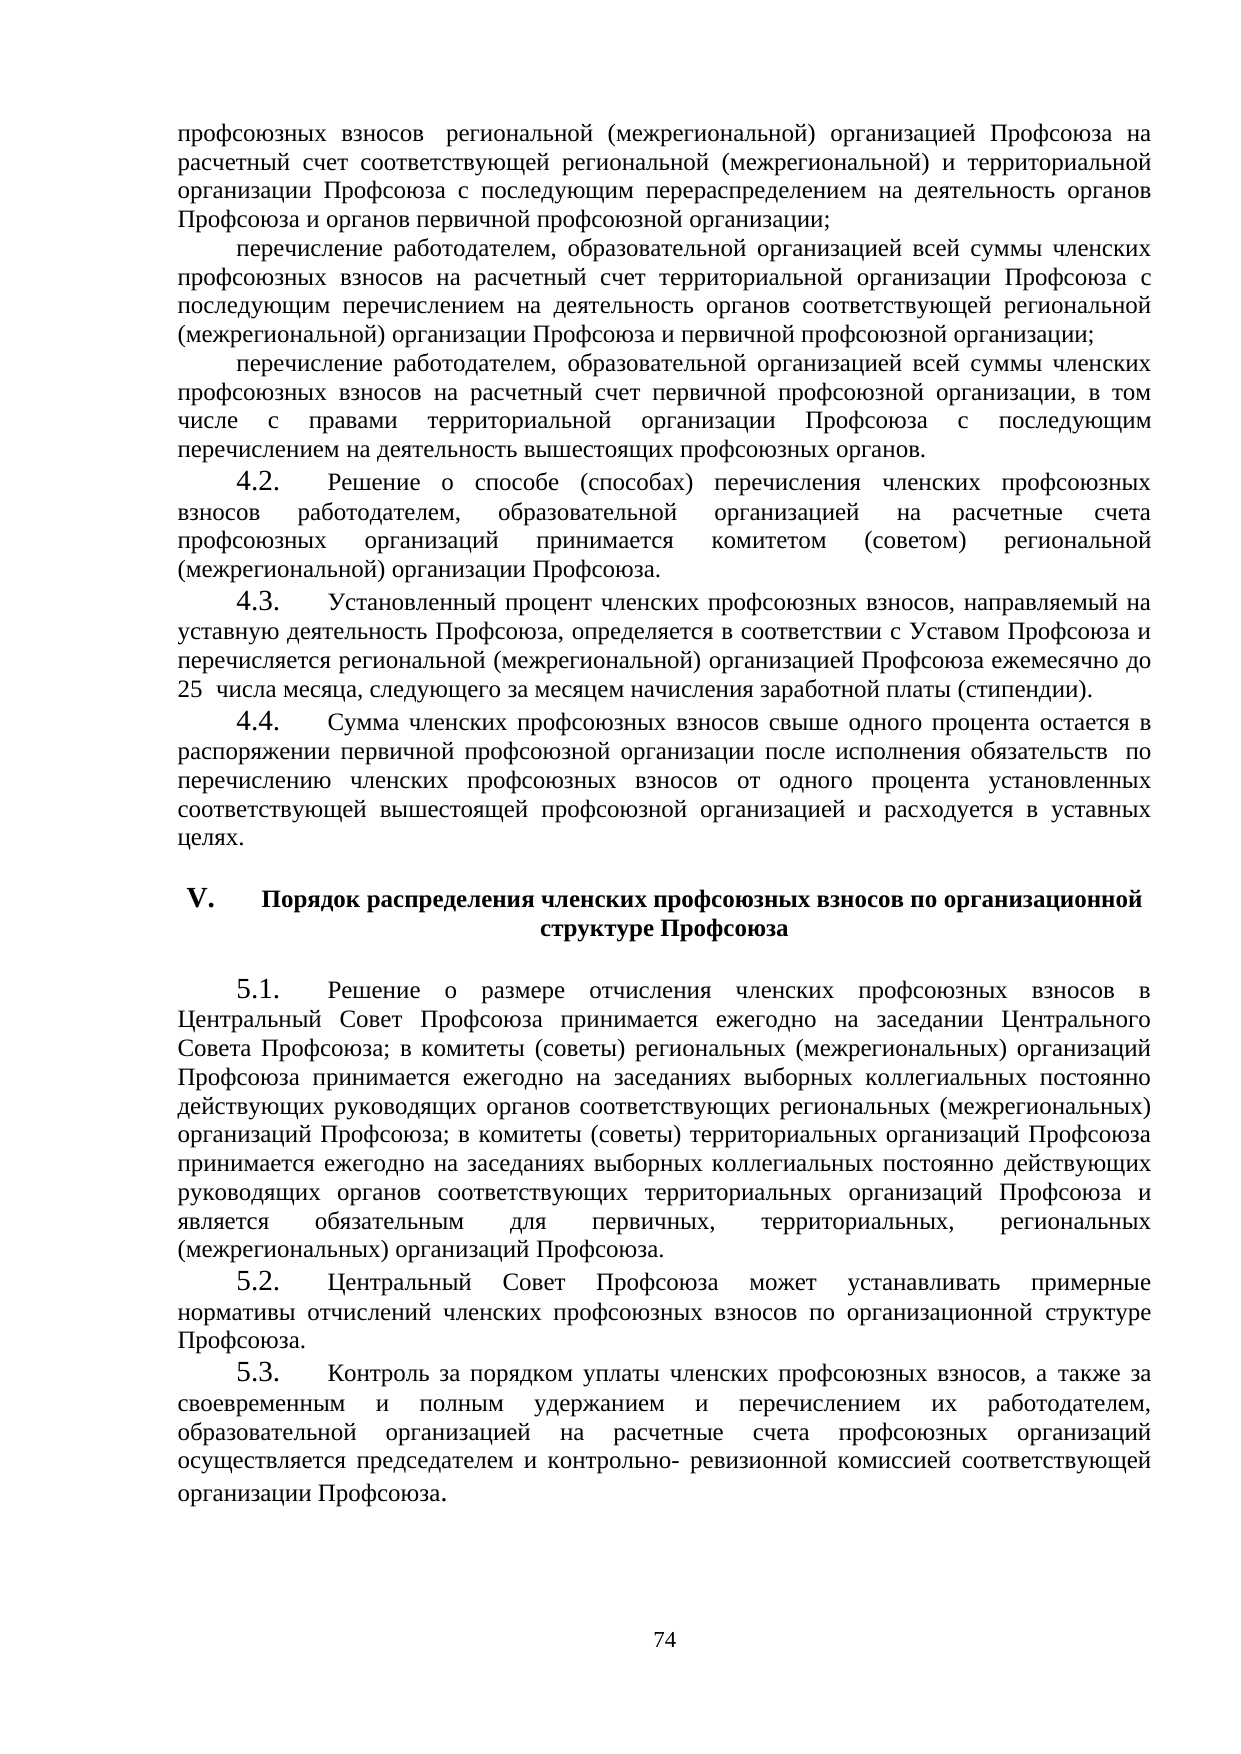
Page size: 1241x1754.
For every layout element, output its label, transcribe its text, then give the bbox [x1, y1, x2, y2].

list Установленный процент членских профсоюзных взносов, направляемый на уставную деятельность Профсоюза, определяется в соответствии с Уставом Профсоюза и перечисляется региональной (межрегиональной) организацией Профсоюза ежемесячно до 25 числа месяца, следующего за месяцем начисления заработной платы (стипендии). [177, 583, 1151, 703]
list Сумма членских профсоюзных взносов свыше одного процента остается в распоряжении первичной профсоюзной организации после исполнения обязательств по перечислению членских профсоюзных взносов от одного процента установленных соответствующей вышестоящей профсоюзной организацией и расходуется в уставных целях. [177, 703, 1151, 851]
list Решение о размере отчисления членских профсоюзных взносов в Центральный Совет Профсоюза принимается ежегодно на заседании Центрального Совета Профсоюза; в комитеты (советы) региональных (межрегиональных) организаций Профсоюза принимается ежегодно на заседаниях выборных коллегиальных постоянно действующих руководящих органов соответствующих региональных (межрегиональных) организаций Профсоюза; в комитеты (советы) территориальных организаций Профсоюза принимается ежегодно на заседаниях выборных коллегиальных постоянно действующих руководящих органов соответствующих территориальных организаций Профсоюза и является обязательным для первичных, территориальных, региональных (межрегиональных) организаций Профсоюза. [177, 971, 1151, 1263]
list Контроль за порядком уплаты членских профсоюзных взносов, а также за своевременным и полным удержанием и перечислением их работодателем, образовательной организацией на расчетные счета профсоюзных организаций осуществляется председателем и контрольно- ревизионной комиссией соответствующей организации Профсоюза. [177, 1354, 1151, 1508]
text перечисление работодателем, образовательной организацией всей суммы членских профсоюзных взносов на расчетный счет первичной профсоюзной организации, в том числе с правами территориальной организации Профсоюза с последующим перечислением на деятельность вышестоящих профсоюзных органов. [177, 348, 1151, 463]
list Центральный Совет Профсоюза может устанавливать примерные нормативы отчислений членских профсоюзных взносов по организационной структуре Профсоюза. [177, 1263, 1151, 1354]
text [177, 118, 1151, 233]
subtitle Порядок распределения членских профсоюзных взносов по организационной структуре Профсоюза [177, 880, 1151, 942]
list Решение о способе (способах) перечисления членских профсоюзных взносов работодателем, образовательной организацией на расчетные счета профсоюзных организаций принимается комитетом (советом) региональной (межрегиональной) организации Профсоюза. [177, 463, 1151, 583]
text перечисление работодателем, образовательной организацией всей суммы членских профсоюзных взносов на расчетный счет территориальной организации Профсоюза с последующим перечислением на деятельность органов соответствующей региональной (межрегиональной) организации Профсоюза и первичной профсоюзной организации; [177, 233, 1151, 348]
